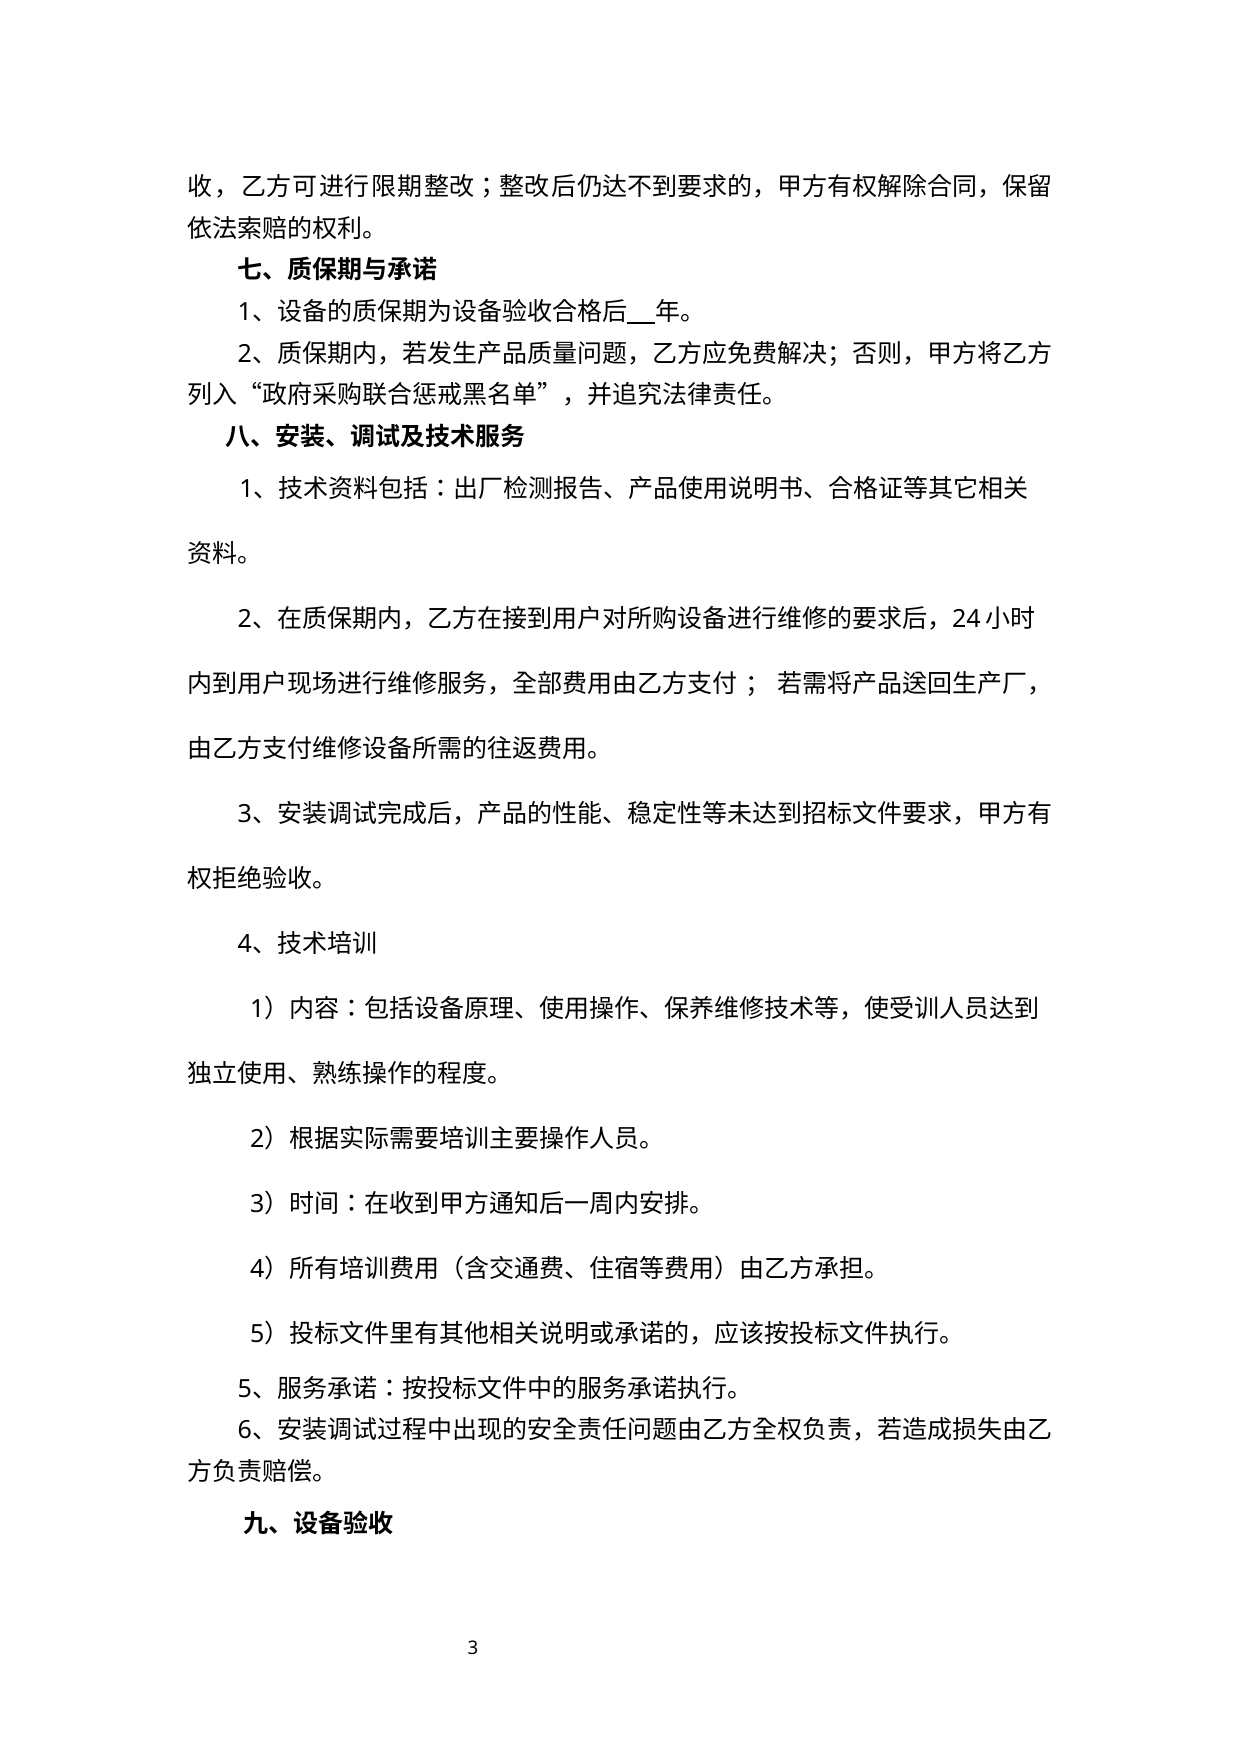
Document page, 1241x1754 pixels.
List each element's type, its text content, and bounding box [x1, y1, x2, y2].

text 九、设备验收 [187, 1489, 1053, 1554]
text 2、质保期内，若发生产品质量问题，乙方应免费解决；否则，甲方将乙方列入“政府采购联合惩戒黑名单”，并追究法律责任。 [187, 329, 1053, 412]
text 1、设备的质保期为设备验收合格后 年。 [187, 287, 1053, 329]
text 4）所有培训费用（含交通费、住宿等费用）由乙方承担。 [187, 1234, 1053, 1299]
text 6、安装调试过程中出现的安全责任问题由乙方全权负责，若造成损失由乙方负责赔偿。 [187, 1405, 1053, 1489]
text 4、技术培训 [187, 909, 1053, 974]
text 八、安装、调试及技术服务 [187, 412, 1053, 454]
text 1、技术资料包括：出厂检测报告、产品使用说明书、合格证等其它相关资料。 [187, 454, 1053, 584]
text 5）投标文件里有其他相关说明或承诺的，应该按投标文件执行。 [187, 1299, 1053, 1364]
text 2、在质保期内，乙方在接到用户对所购设备进行维修的要求后，24小时内到用户现场进行维修服务，全部费用由乙方支付；若需将产品送回生产厂，由乙方支付维修设备所需的往返费用。 [187, 584, 1053, 779]
text 1）内容：包括设备原理、使用操作、保养维修技术等，使受训人员达到独立使用、熟练操作的程度。 [187, 974, 1053, 1104]
text 七、质保期与承诺 [187, 245, 1053, 287]
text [187, 162, 1053, 245]
text 5、服务承诺：按投标文件中的服务承诺执行。 [187, 1364, 1053, 1405]
text 3）时间：在收到甲方通知后一周内安排。 [187, 1169, 1053, 1234]
text 2）根据实际需要培训主要操作人员。 [187, 1104, 1053, 1169]
text 3、安装调试完成后，产品的性能、稳定性等未达到招标文件要求，甲方有权拒绝验收。 [187, 779, 1053, 909]
